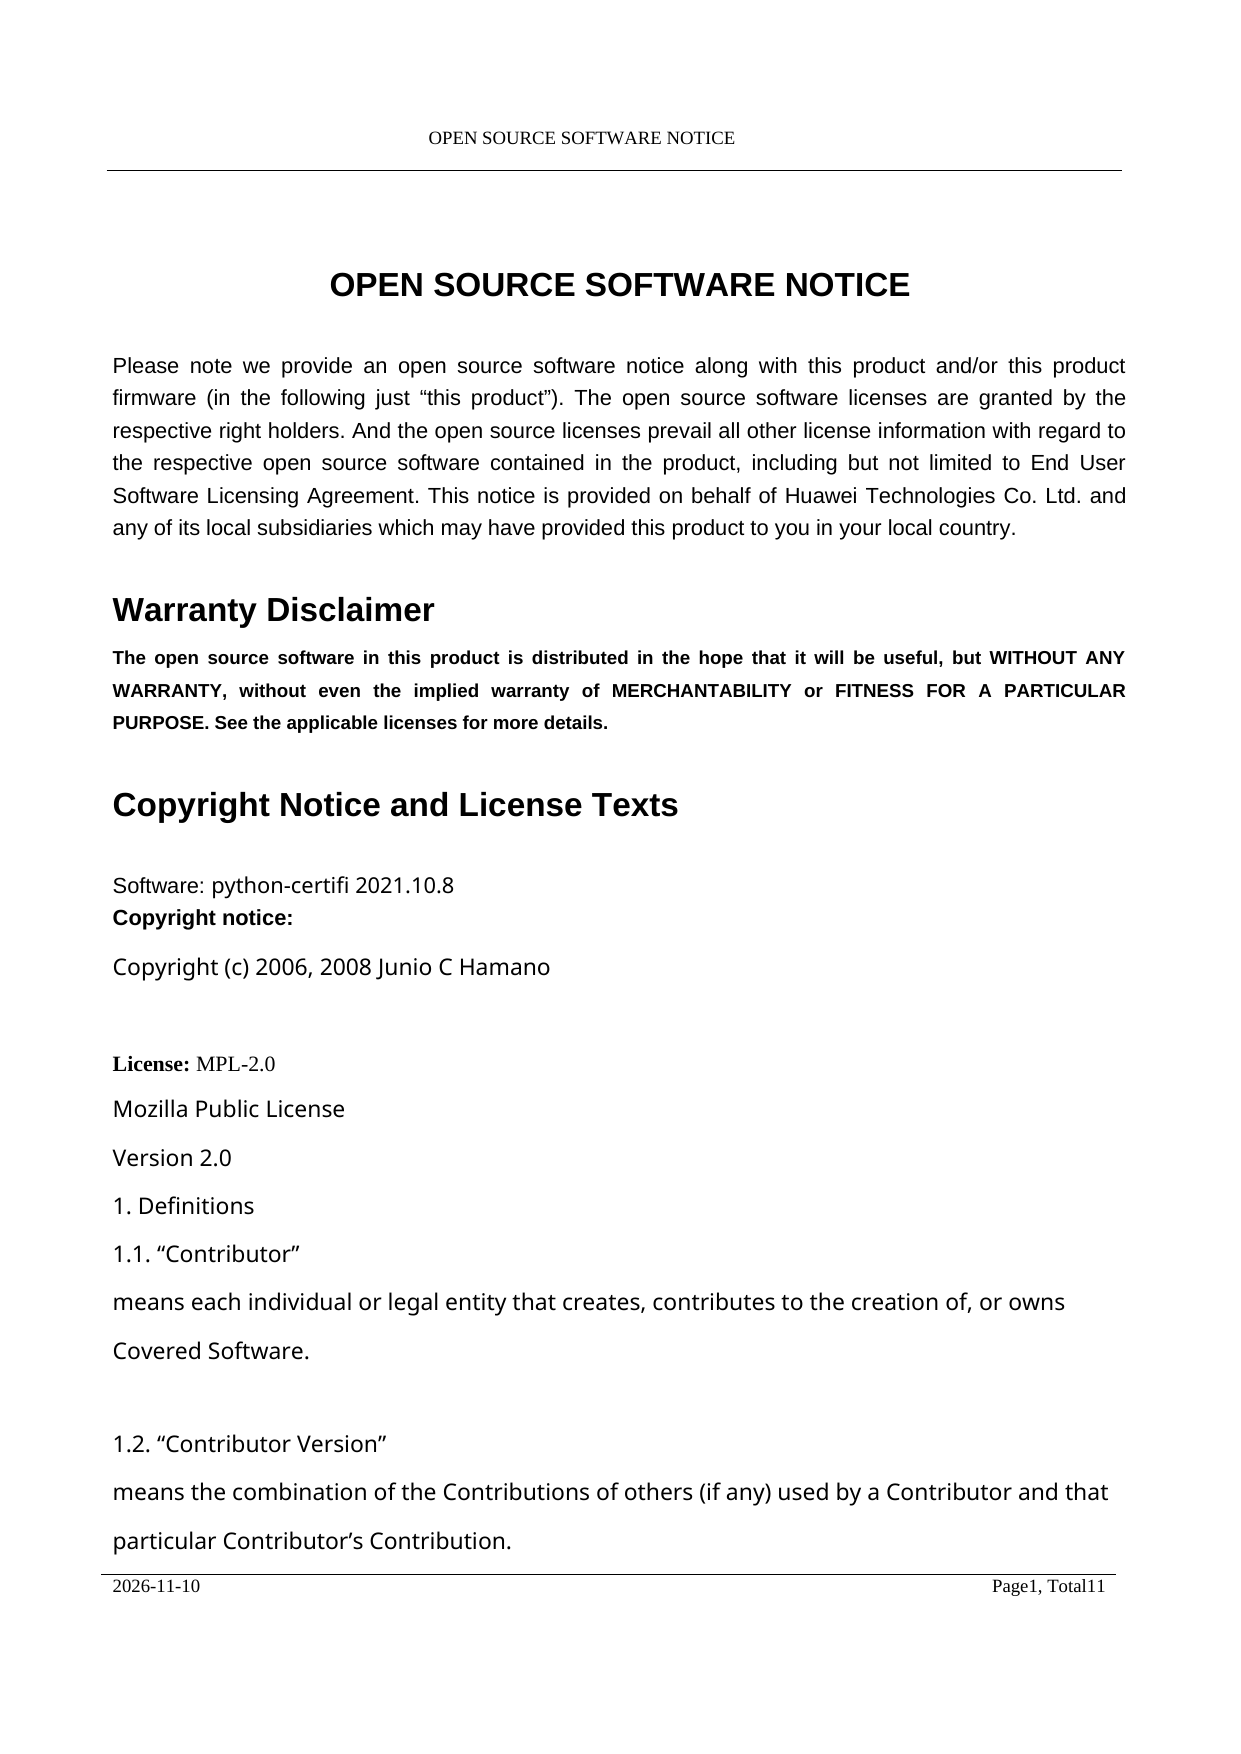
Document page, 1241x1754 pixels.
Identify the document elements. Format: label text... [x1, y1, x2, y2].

text Copyright Notice and License Texts [112, 771, 1128, 836]
text Software: python-certifi 2021.10.8 [112, 869, 1128, 901]
text means each individual or legal entity that creates, contributes to the creation of, or owns Covered Software. [112, 1285, 1128, 1367]
text 1.1. “Contributor” [112, 1237, 1128, 1270]
text Warranty Disclaimer [112, 576, 1128, 641]
text OPEN SOURCE SOFTWARE NOTICE [112, 251, 1128, 316]
text Copyright notice: Copyright (c) 2006, 2008 Junio C Hamano [112, 901, 1128, 1031]
text Version 2.0 [112, 1141, 1128, 1173]
text 1. Definitions [112, 1189, 1128, 1222]
text Mozilla Public License [112, 1093, 1128, 1125]
text 1.2. “Contributor Version” [112, 1427, 1128, 1460]
text Please note we provide an open source software notice along with this product and/or this product firmware (in the following just “this product”). The open source software licenses are granted by the respective right holders. And the open source licenses prevail all other license information with regard to the respective open source software contained in the product, including but not limited to End User Software Licensing Agreement. This notice is provided on behalf of Huawei Technologies Co. Ltd. and any of its local subsidiaries which may have provided this product to you in your local country. [112, 349, 1128, 544]
text The open source software in this product is distributed in the hope that it will be useful, but WITHOUT ANY WARRANTY, without even the implied warranty of MERCHANTABILITY or FITNESS FOR A PARTICULAR PURPOSE. See the applicable licenses for more details. [112, 641, 1128, 739]
text means the combination of the Contributions of others (if any) used by a Contributor and that particular Contributor’s Contribution. [112, 1475, 1128, 1557]
text License: MPL-2.0 [112, 1048, 1128, 1080]
